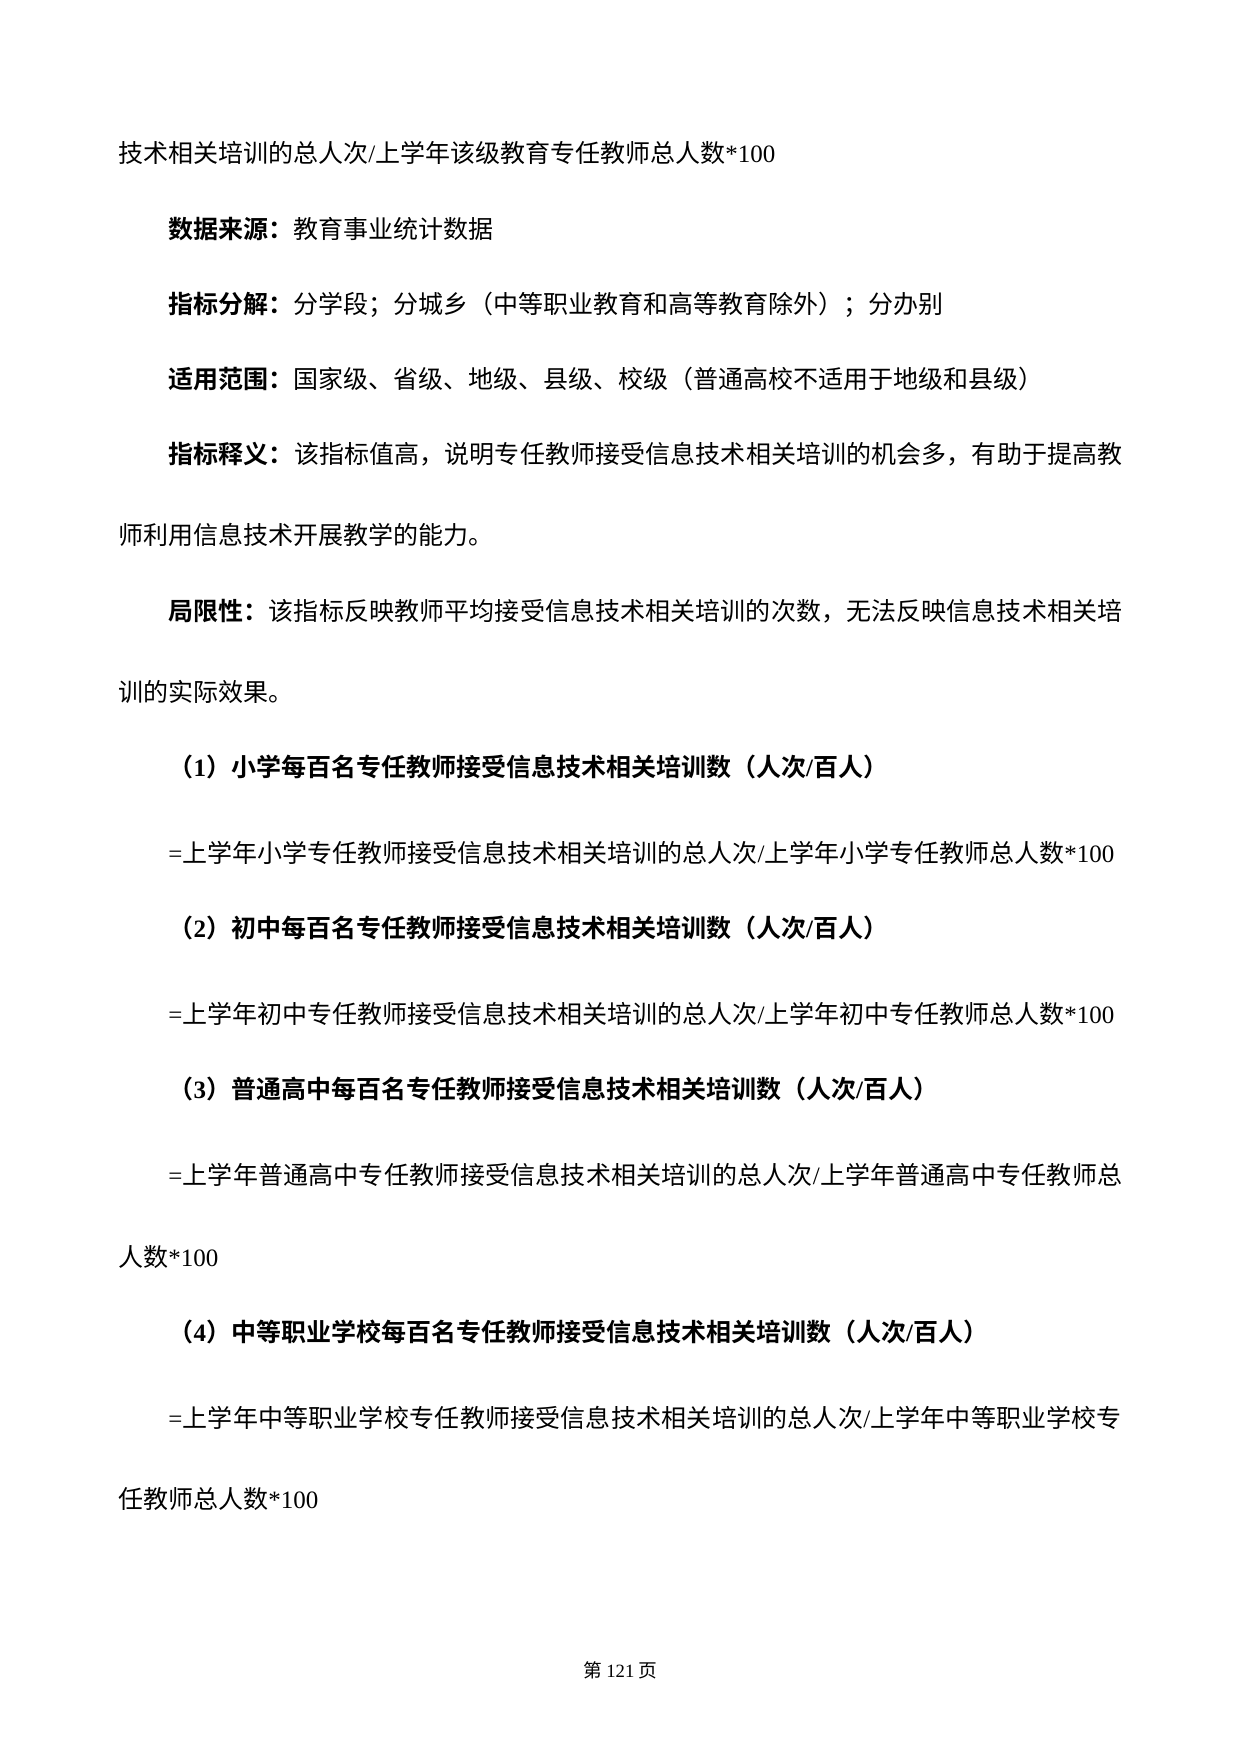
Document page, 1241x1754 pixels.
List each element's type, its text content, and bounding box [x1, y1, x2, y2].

text 数据来源：教育事业统计数据 [118, 193, 1122, 261]
text 指标分解：分学段；分城乡（中等职业教育和高等教育除外）；分办别 [118, 268, 1122, 336]
text =上学年初中专任教师接受信息技术相关培训的总人次/上学年初中专任教师总人数*100 [118, 979, 1122, 1047]
text 适用范围：国家级、省级、地级、县级、校级（普通高校不适用于地级和县级） [118, 343, 1122, 411]
subtitle （1）小学每百名专任教师接受信息技术相关培训数（人次/百人） [118, 732, 1122, 799]
text 指标释义：该指标值高，说明专任教师接受信息技术相关培训的机会多，有助于提高教师利用信息技术开展教学的能力。 [118, 418, 1122, 568]
subtitle （4）中等职业学校每百名专任教师接受信息技术相关培训数（人次/百人） [118, 1297, 1122, 1364]
text 局限性：该指标反映教师平均接受信息技术相关培训的次数，无法反映信息技术相关培训的实际效果。 [118, 575, 1122, 724]
subtitle （2）初中每百名专任教师接受信息技术相关培训数（人次/百人） [118, 893, 1122, 961]
text =上学年中等职业学校专任教师接受信息技术相关培训的总人次/上学年中等职业学校专任教师总人数*100 [118, 1383, 1122, 1532]
subtitle （3）普通高中每百名专任教师接受信息技术相关培训数（人次/百人） [118, 1054, 1122, 1122]
text =上学年小学专任教师接受信息技术相关培训的总人次/上学年小学专任教师总人数*100 [118, 818, 1122, 886]
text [118, 118, 1122, 186]
text =上学年普通高中专任教师接受信息技术相关培训的总人次/上学年普通高中专任教师总人数*100 [118, 1140, 1122, 1289]
